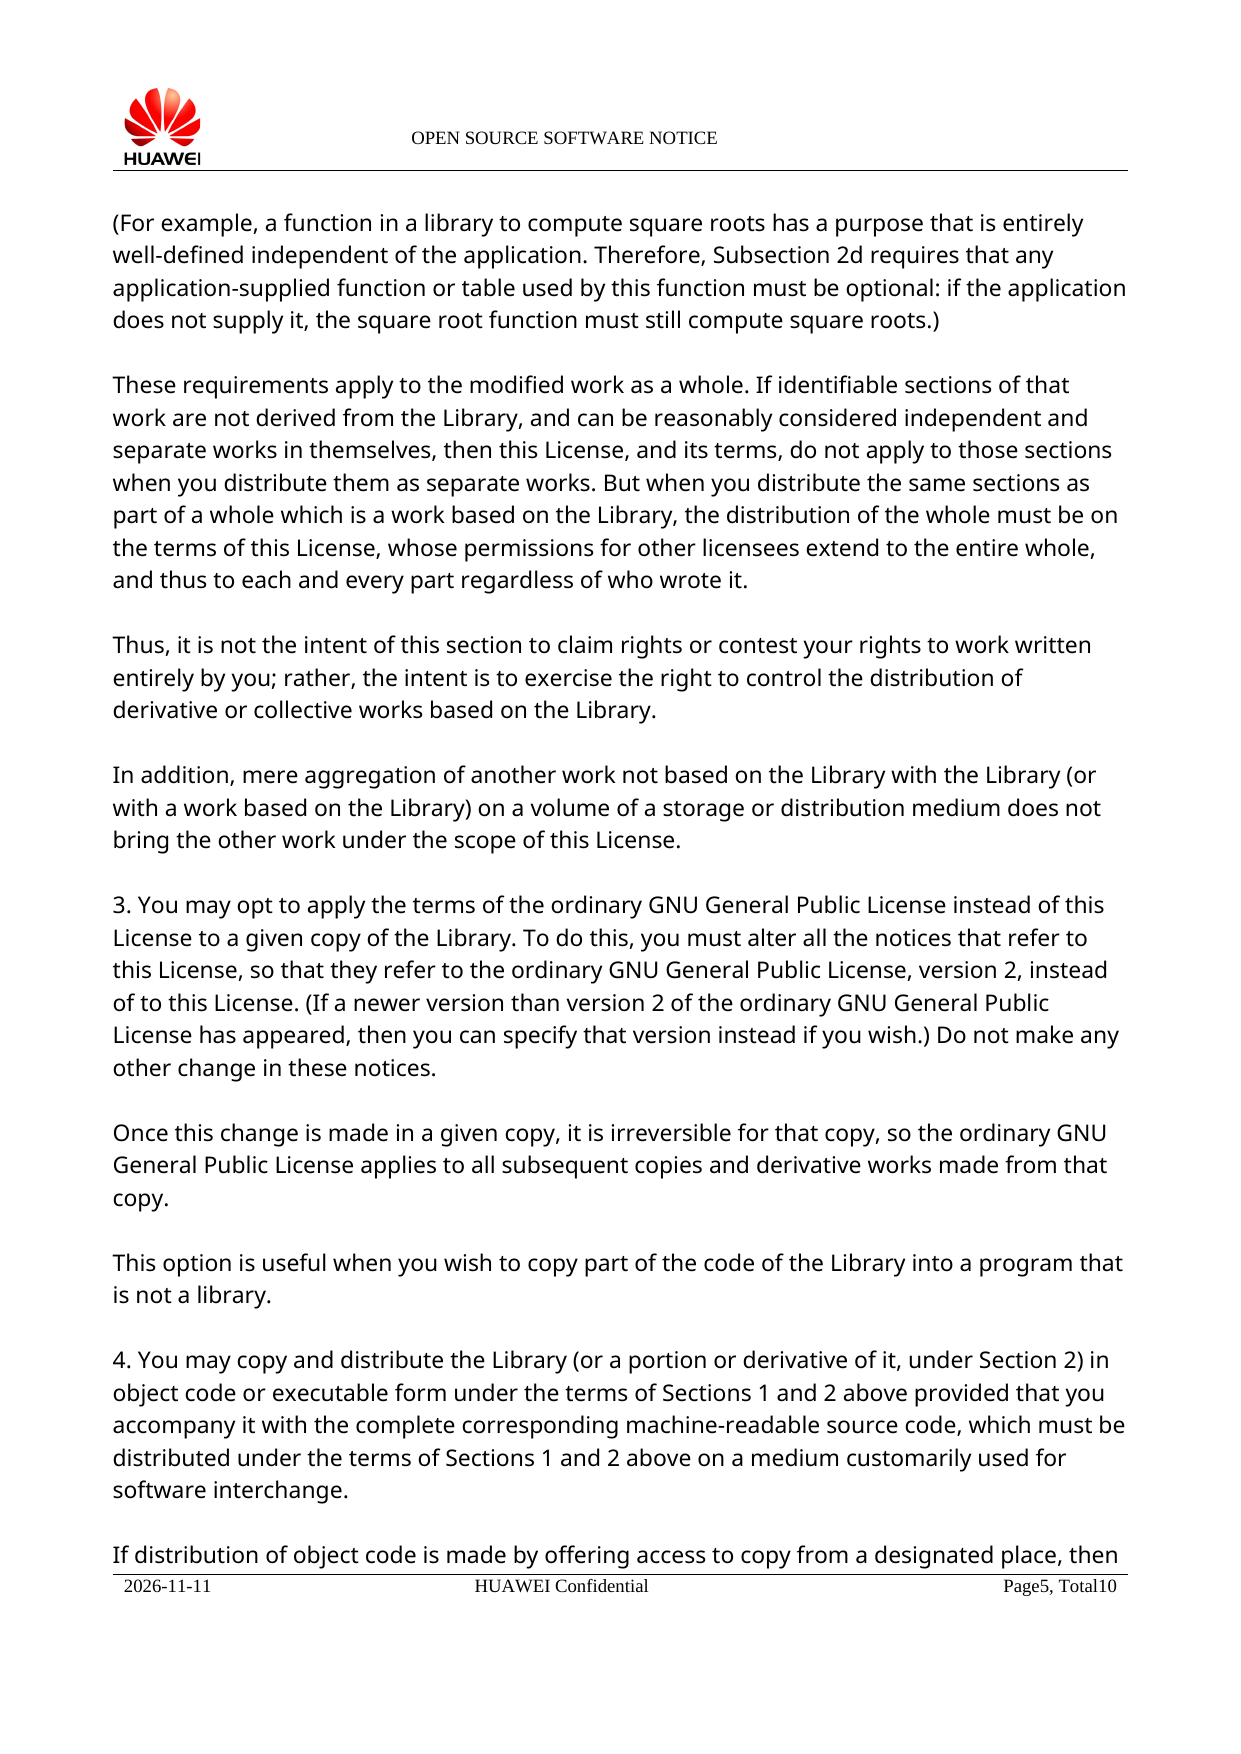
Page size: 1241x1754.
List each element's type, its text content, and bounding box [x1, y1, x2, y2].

text Once this change is made in a given copy, it is irreversible for that copy, so the ordinary GNU General Public License applies to all subsequent copies and derivative works made from that copy. [112, 1116, 1128, 1214]
text These requirements apply to the modified work as a whole. If identifiable sections of that work are not derived from the Library, and can be reasonably considered independent and separate works in themselves, then this License, and its terms, do not apply to those sections when you distribute them as separate works. But when you distribute the same sections as part of a whole which is a work based on the Library, the distribution of the whole must be on the terms of this License, whose permissions for other licensees extend to the entire whole, and thus to each and every part regardless of who wrote it. [112, 369, 1128, 596]
text 3. You may opt to apply the terms of the ordinary GNU General Public License instead of this License to a given copy of the Library. To do this, you must alter all the notices that refer to this License, so that they refer to the ordinary GNU General Public License, version 2, instead of to this License. (If a newer version than version 2 of the ordinary GNU General Public License has appeared, then you can specify that version instead if you wish.) Do not make any other change in these notices. [112, 889, 1128, 1084]
text Thus, it is not the intent of this section to claim rights or contest your rights to work written entirely by you; rather, the intent is to exercise the right to control the distribution of derivative or collective works based on the Library. [112, 629, 1128, 726]
picture [124, 88, 201, 165]
text In addition, mere aggregation of another work not based on the Library with the Library (or with a work based on the Library) on a volume of a storage or distribution medium does not bring the other work under the scope of this License. [112, 759, 1128, 856]
text (For example, a function in a library to compute square roots has a purpose that is entirely well-defined independent of the application. Therefore, Subsection 2d requires that any application-supplied function or table used by this function must be optional: if the application does not supply it, the square root function must still compute square roots.) [112, 206, 1128, 336]
text 4. You may copy and distribute the Library (or a portion or derivative of it, under Section 2) in object code or executable form under the terms of Sections 1 and 2 above provided that you accompany it with the complete corresponding machine-readable source code, which must be distributed under the terms of Sections 1 and 2 above on a medium customarily used for software interchange. [112, 1344, 1128, 1506]
text This option is useful when you wish to copy part of the code of the Library into a program that is not a library. [112, 1246, 1128, 1311]
